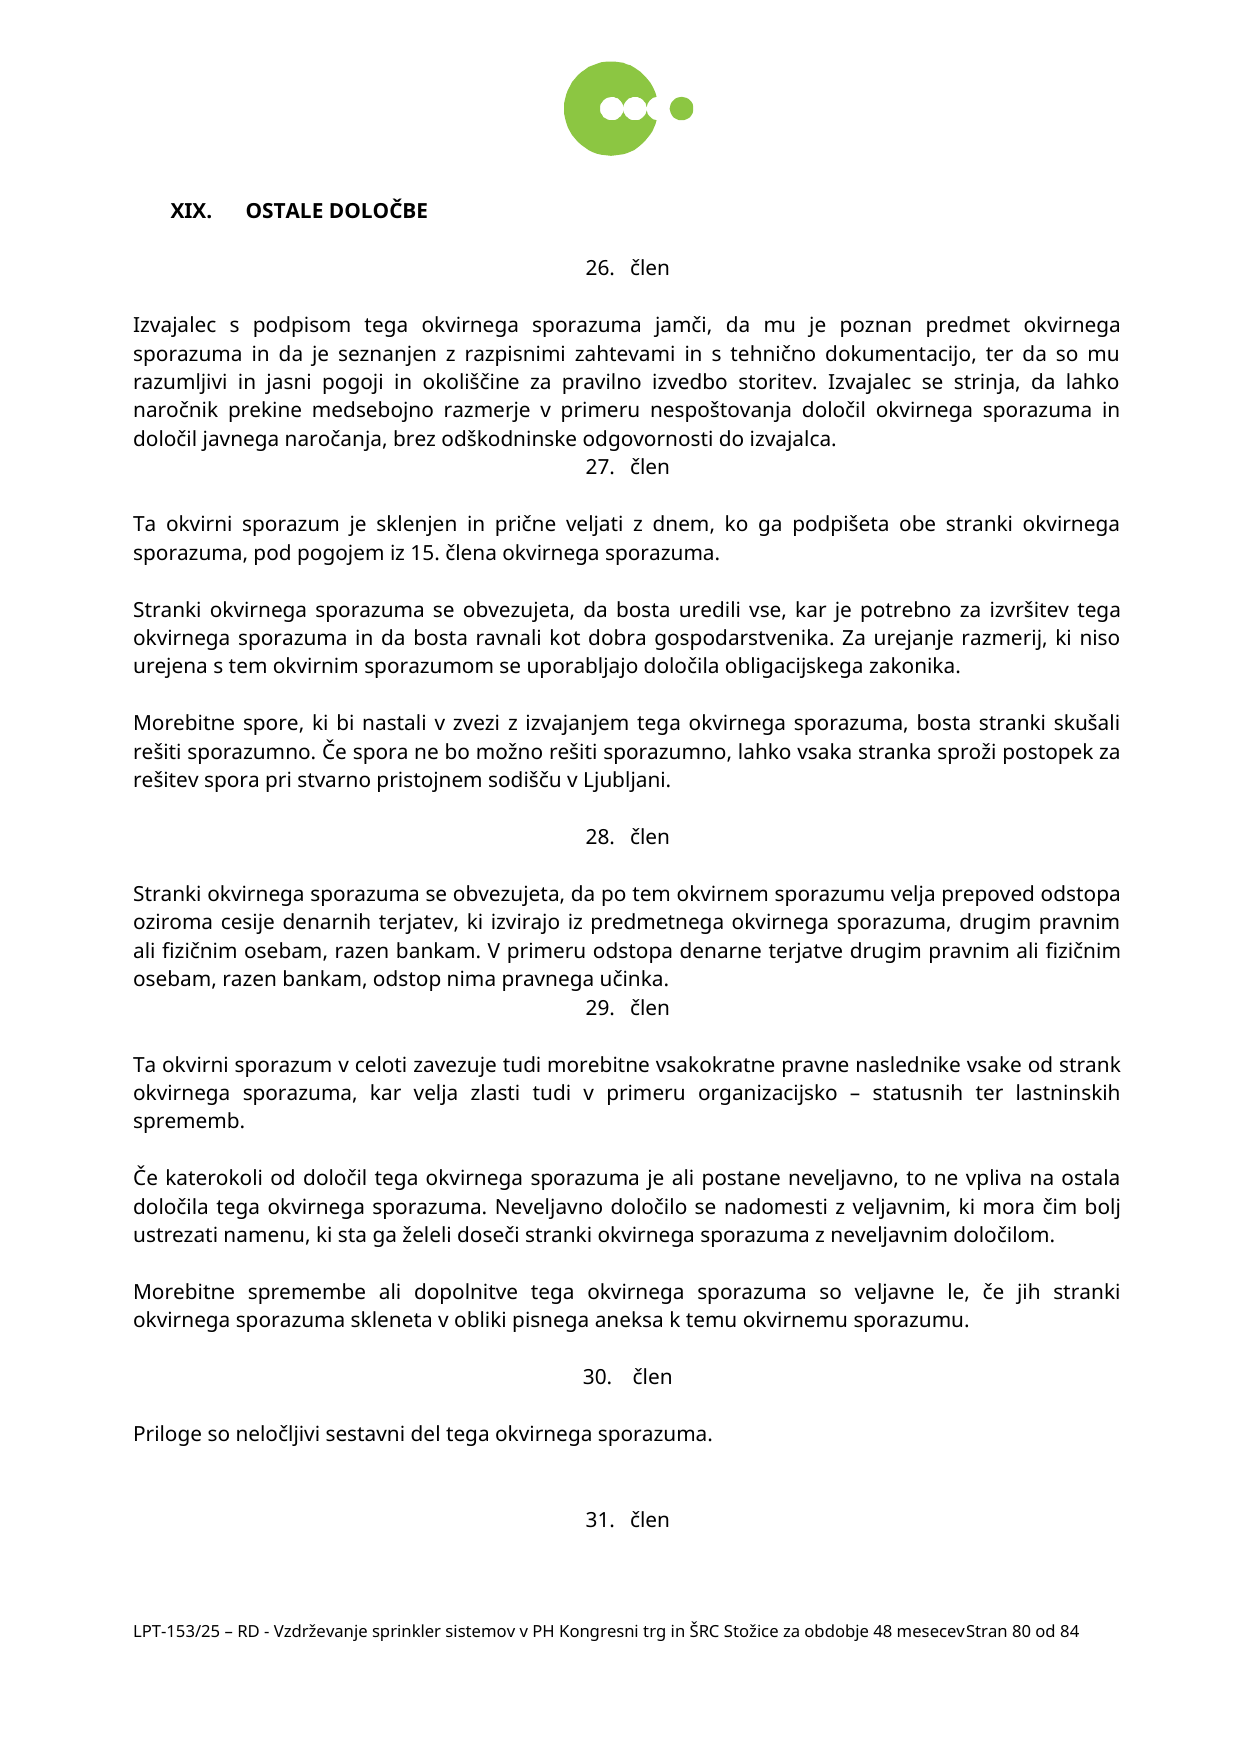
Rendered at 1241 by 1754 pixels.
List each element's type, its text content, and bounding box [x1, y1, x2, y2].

text Morebitne spore, ki bi nastali v zvezi z izvajanjem tega okvirnega sporazuma, bosta stranki skušali rešiti sporazumno. Če spora ne bo možno rešiti sporazumno, lahko vsaka stranka sproži postopek za rešitev spora pri stvarno pristojnem sodišču v Ljubljani. [133, 708, 1122, 794]
list člen [133, 1362, 1122, 1391]
text Stranki okvirnega sporazuma se obvezujeta, da bosta uredili vse, kar je potrebno za izvršitev tega okvirnega sporazuma in da bosta ravnali kot dobra gospodarstvenika. Za urejanje razmerij, ki niso urejena s tem okvirnim sporazumom se uporabljajo določila obligacijskega zakonika. [133, 595, 1122, 680]
list člen [133, 993, 1122, 1021]
text Priloge so neločljivi sestavni del tega okvirnega sporazuma. [133, 1419, 1122, 1448]
text Ta okvirni sporazum v celoti zavezuje tudi morebitne vsakokratne pravne naslednike vsake od strank okvirnega sporazuma, kar velja zlasti tudi v primeru organizacijsko – statusnih ter lastninskih sprememb. [133, 1050, 1122, 1135]
list OSTALE DOLOČBE [170, 197, 1122, 225]
list člen [133, 822, 1122, 851]
list člen [133, 253, 1122, 282]
list člen [133, 1505, 1122, 1533]
text Če katerokoli od določil tega okvirnega sporazuma je ali postane neveljavno, to ne vpliva na ostala določila tega okvirnega sporazuma. Neveljavno določilo se nadomesti z veljavnim, ki mora čim bolj ustrezati namenu, ki sta ga želeli doseči stranki okvirnega sporazuma z neveljavnim določilom. [133, 1163, 1122, 1249]
text Ta okvirni sporazum je sklenjen in prične veljati z dnem, ko ga podpišeta obe stranki okvirnega sporazuma, pod pogojem iz 15. člena okvirnega sporazuma. [133, 509, 1122, 566]
text Morebitne spremembe ali dopolnitve tega okvirnega sporazuma so veljavne le, če jih stranki okvirnega sporazuma skleneta v obliki pisnega aneksa k temu okvirnemu sporazumu. [133, 1277, 1122, 1334]
text Izvajalec s podpisom tega okvirnega sporazuma jamči, da mu je poznan predmet okvirnega sporazuma in da je seznanjen z razpisnimi zahtevami in s tehnično dokumentacijo, ter da so mu razumljivi in jasni pogoji in okoliščine za pravilno izvedbo storitev. Izvajalec se strinja, da lahko naročnik prekine medsebojno razmerje v primeru nespoštovanja določil okvirnega sporazuma in določil javnega naročanja, brez odškodninske odgovornosti do izvajalca. [133, 310, 1122, 452]
list člen [133, 452, 1122, 481]
text Stranki okvirnega sporazuma se obvezujeta, da po tem okvirnem sporazumu velja prepoved odstopa oziroma cesije denarnih terjatev, ki izvirajo iz predmetnega okvirnega sporazuma, drugim pravnim ali fizičnim osebam, razen bankam. V primeru odstopa denarne terjatve drugim pravnim ali fizičnim osebam, razen bankam, odstop nima pravnega učinka. [133, 879, 1122, 993]
